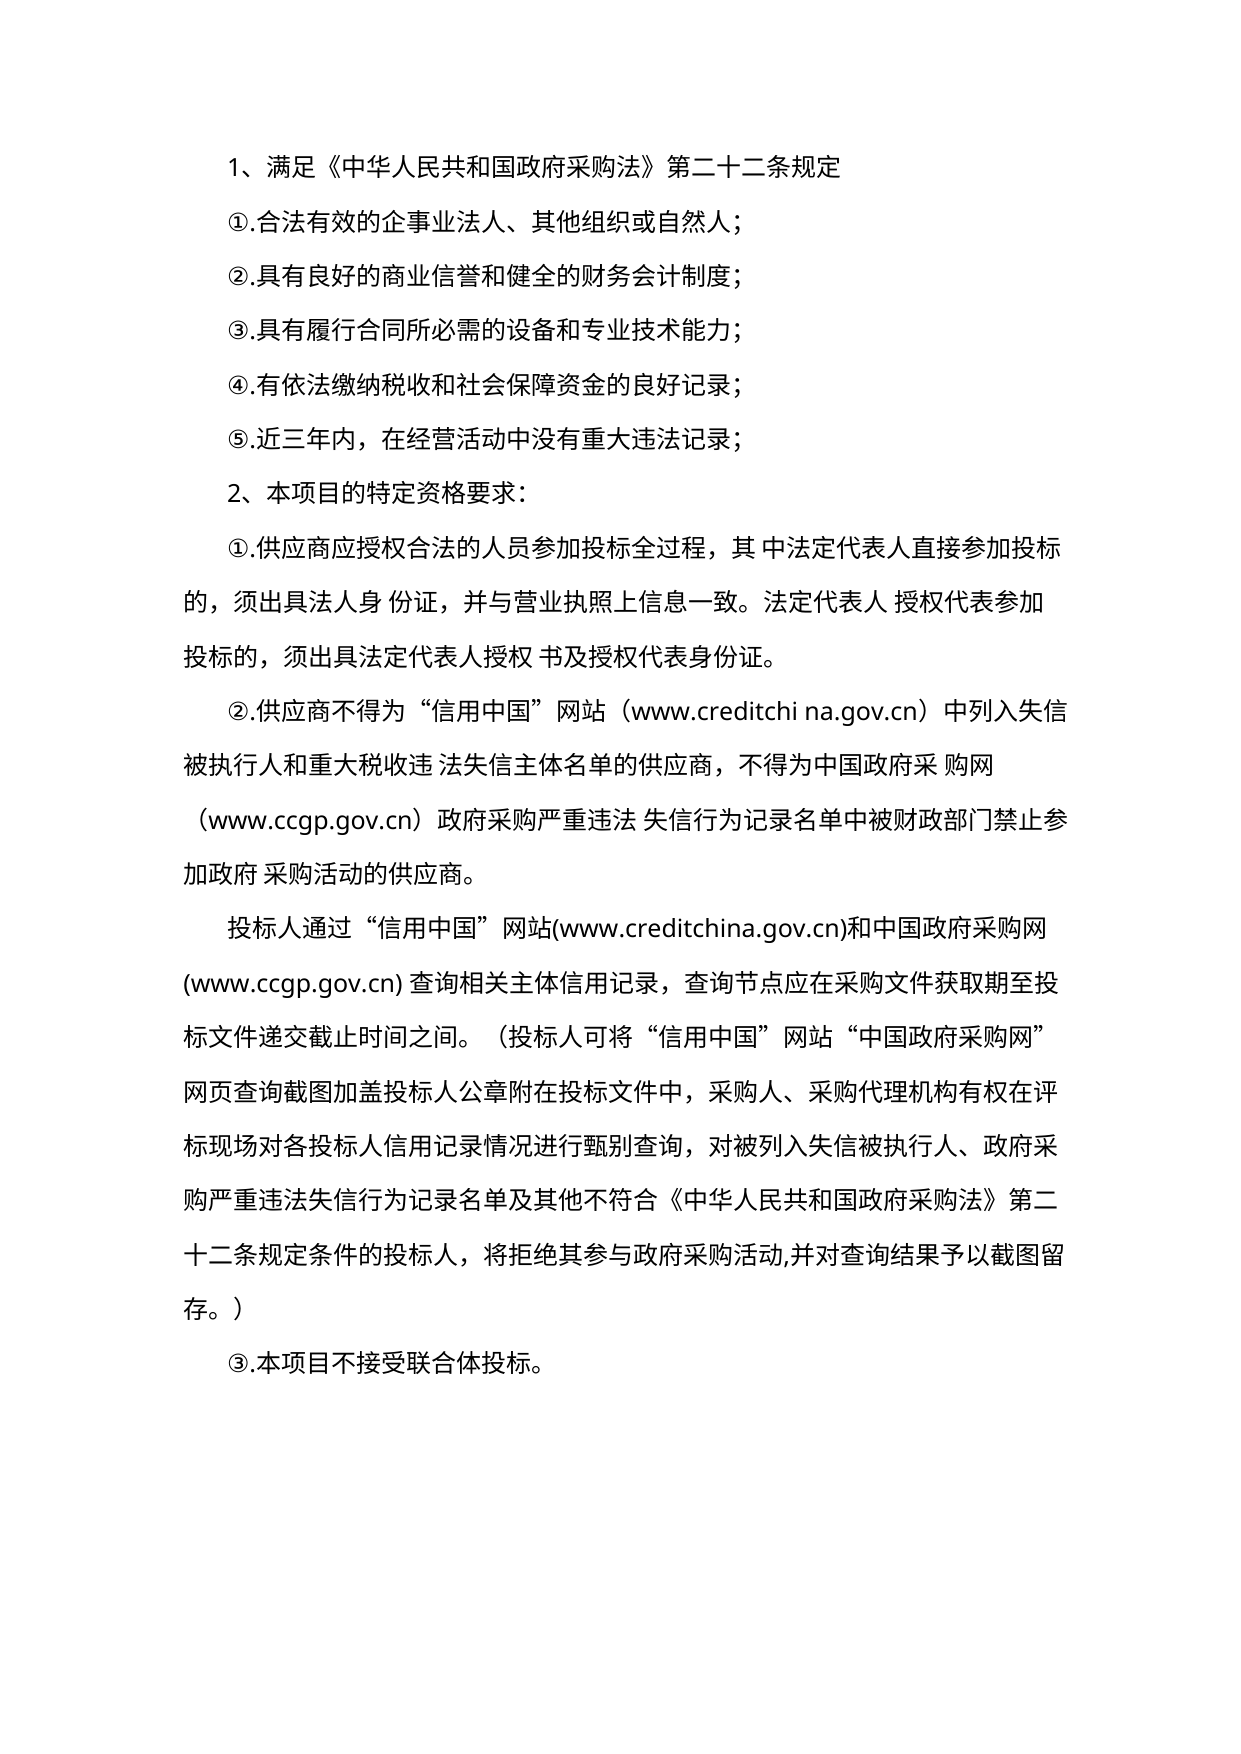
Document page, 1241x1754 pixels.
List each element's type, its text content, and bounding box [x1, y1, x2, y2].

text ④.有依法缴纳税收和社会保障资金的良好记录； [183, 365, 1069, 401]
text ②.具有良好的商业信誉和健全的财务会计制度； [183, 256, 1069, 293]
text 1、满足《中华人民共和国政府采购法》第二十二条规定 [183, 148, 1069, 184]
text ⑤.近三年内，在经营活动中没有重大违法记录； [183, 419, 1069, 456]
text ②.供应商不得为“信用中国”网站（www.creditchi na.gov.cn）中列入失信被执行人和重大税收违 法失信主体名单的供应商，不得为中国政府采 购网（www.ccgp.gov.cn）政府采购严重违法 失信行为记录名单中被财政部门禁止参加政府 采购活动的供应商。 [183, 691, 1069, 891]
text ③.具有履行合同所必需的设备和专业技术能力； [183, 311, 1069, 347]
text ①.供应商应授权合法的人员参加投标全过程，其 中法定代表人直接参加投标的，须出具法人身 份证，并与营业执照上信息一致。法定代表人 授权代表参加投标的，须出具法定代表人授权 书及授权代表身份证。 [183, 528, 1069, 673]
text ③.本项目不接受联合体投标。 [183, 1344, 1069, 1380]
text 2、本项目的特定资格要求： [183, 474, 1069, 510]
text ①.合法有效的企事业法人、其他组织或自然人； [183, 202, 1069, 238]
text 投标人通过“信用中国”网站(www.creditchina.gov.cn)和中国政府采购网(www.ccgp.gov.cn) 查询相关主体信用记录，查询节点应在采购文件获取期至投标文件递交截止时间之间。（投标人可将“信用中国”网站“中国政府采购网”网页查询截图加盖投标人公章附在投标文件中，采购人、采购代理机构有权在评标现场对各投标人信用记录情况进行甄别查询，对被列入失信被执行人、政府采购严重违法失信行为记录名单及其他不符合《中华人民共和国政府采购法》第二十二条规定条件的投标人，将拒绝其参与政府采购活动,并对查询结果予以截图留存。） [183, 909, 1069, 1326]
